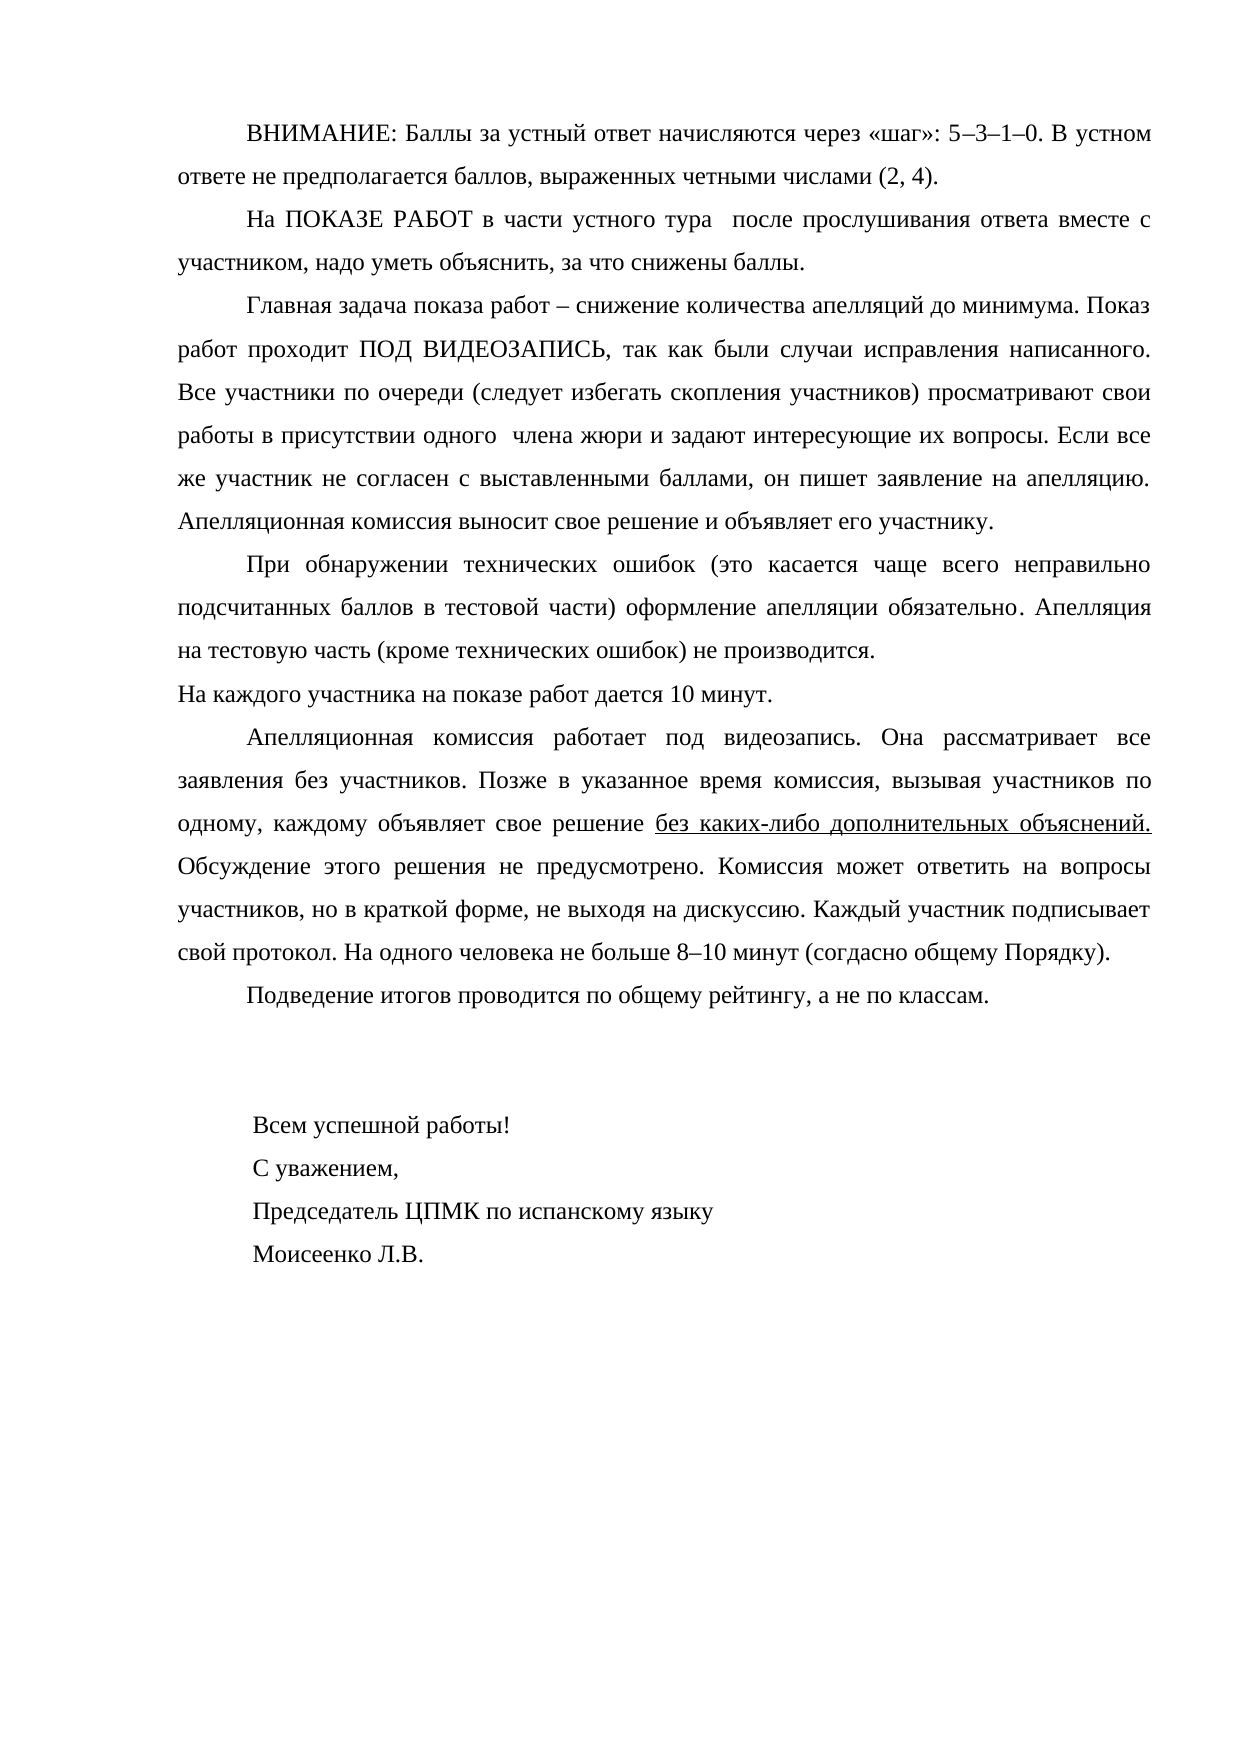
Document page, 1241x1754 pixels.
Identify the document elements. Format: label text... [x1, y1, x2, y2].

list С уважением, [252, 1153, 1152, 1182]
list Председатель ЦПМК по испанскому языку [252, 1196, 1152, 1225]
list Моисеенко Л.В. [252, 1239, 1152, 1268]
list Подведение итогов проводится по общему рейтингу, а не по классам. [177, 981, 1152, 1009]
list Всем успешной работы! [252, 1110, 1152, 1139]
list Главная задача показа работ – снижение количества апелляций до минимума. Показ работ проходит ПОД ВИДЕОЗАПИСЬ, так как были случаи исправления написанного. Все участники по очереди (следует избегать скопления участников) просматривают свои работы в присутствии одного члена жюри и задают интересующие их вопросы. Если все же участник не согласен с выставленными баллами, он пишет заявление на апелляцию. Апелляционная комиссия выносит свое решение и объявляет его участнику. [177, 291, 1152, 535]
list ВНИМАНИЕ: Баллы за устный ответ начисляются через «шаг»: 5–3–1–0. В устном ответе не предполагается баллов, выраженных четными числами (2, 4). [177, 118, 1152, 190]
list На ПОКАЗЕ РАБОТ в части устного тура после прослушивания ответа вместе с участником, надо уметь объяснить, за что снижены баллы. [177, 204, 1152, 276]
list На каждого участника на показе работ дается 10 минут. [177, 679, 1152, 707]
list При обнаружении технических ошибок (это касается чаще всего неправильно подсчитанных баллов в тестовой части) оформление апелляции обязательно. Апелляция на тестовую часть (кроме технических ошибок) не производится. [177, 549, 1152, 664]
list Апелляционная комиссия работает под видеозапись. Она рассматривает все заявления без участников. Позже в указанное время комиссия, вызывая участников по одному, каждому объявляет свое решение без каких-либо дополнительных объяснений. Обсуждение этого решения не предусмотрено. Комиссия может ответить на вопросы участников, но в краткой форме, не выходя на дискуссию. Каждый участник подписывает свой протокол. На одного человека не больше 8–10 минут (согдасно общему Порядку). [177, 722, 1152, 966]
